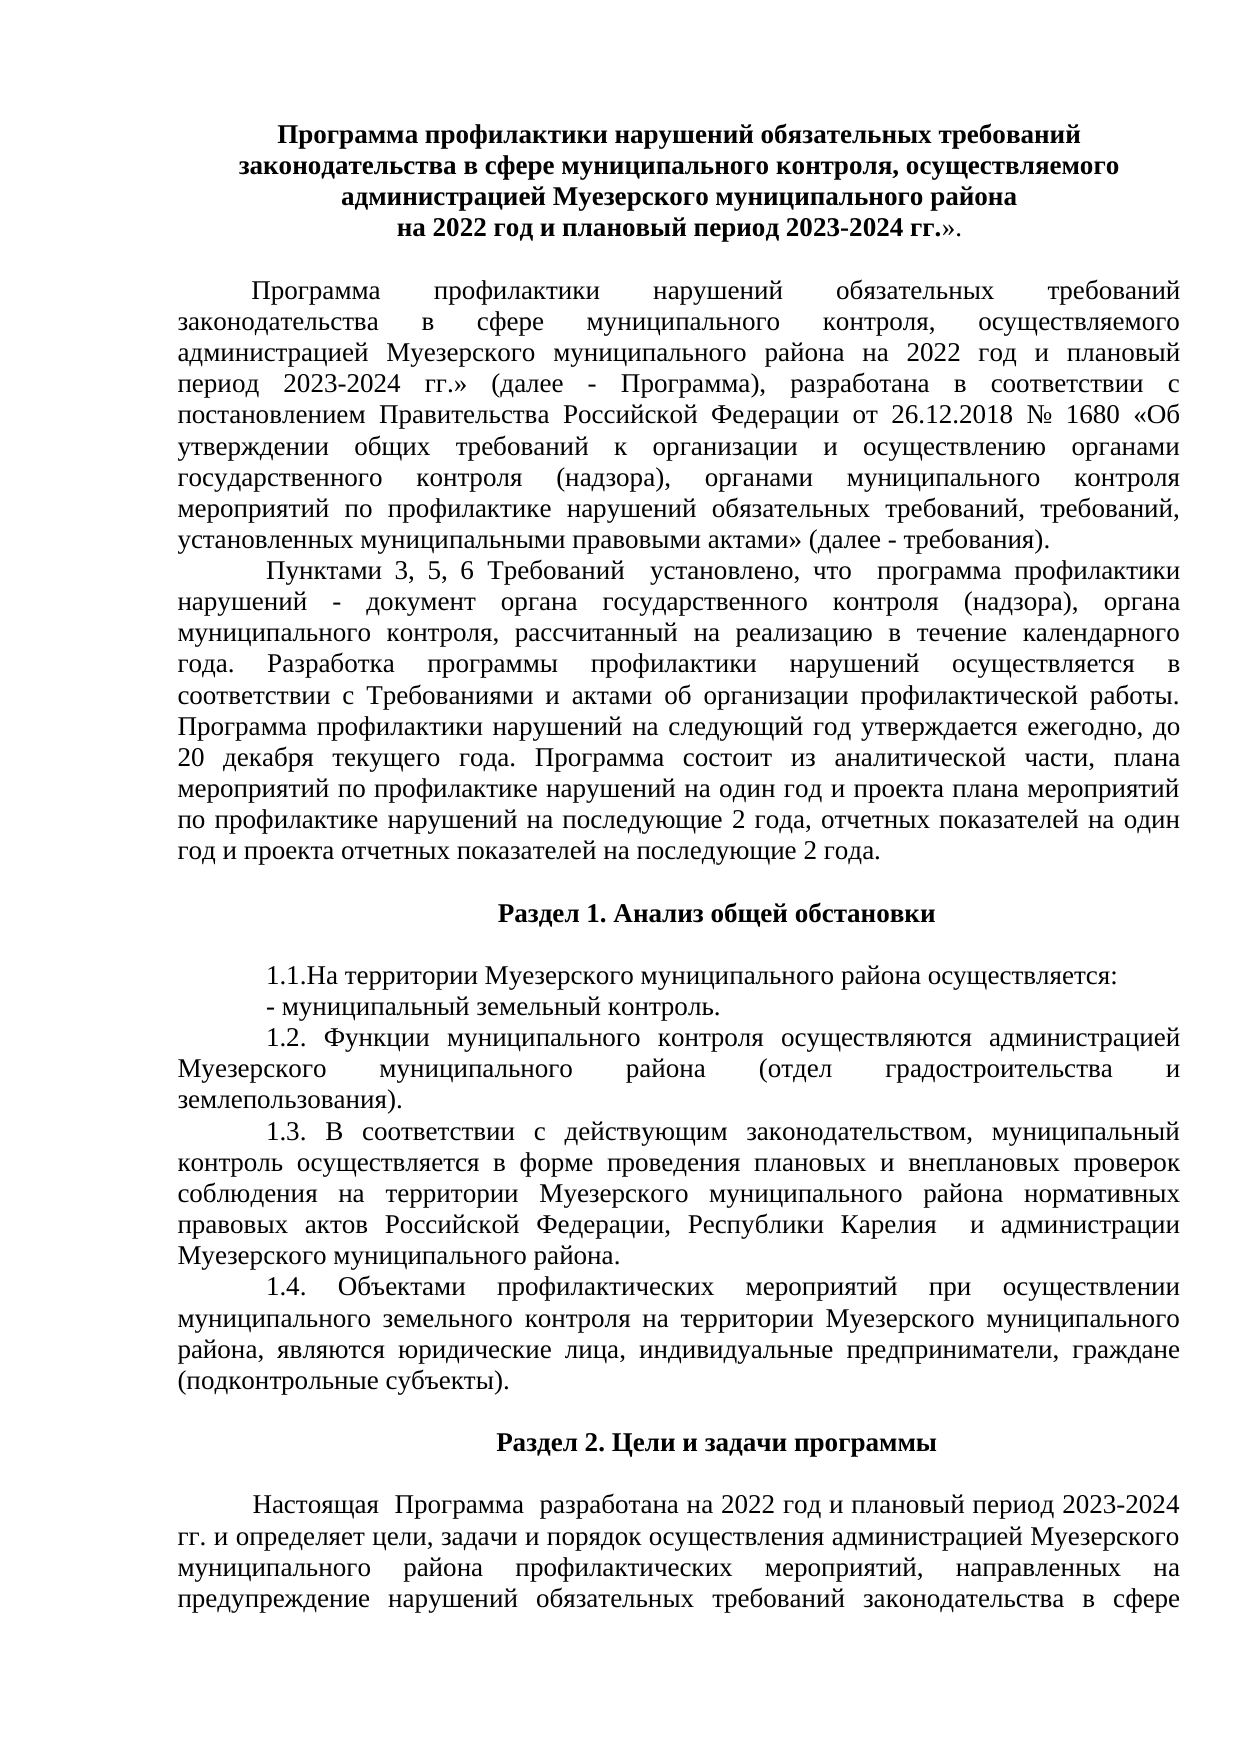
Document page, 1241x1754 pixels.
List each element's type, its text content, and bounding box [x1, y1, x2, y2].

text Раздел 1. Анализ общей обстановки [177, 897, 1181, 928]
title на 2022 год и плановый период 2023-2024 гг.». [177, 212, 1181, 243]
title администрацией Муезерского муниципального района [177, 180, 1181, 212]
list - муниципальный земельный контроль. [177, 990, 1181, 1021]
text Раздел 2. Цели и задачи программы [177, 1426, 1181, 1457]
text 1.4. Объектами профилактических мероприятий при осуществлении муниципального земельного контроля на территории Муезерского муниципального района, являются юридические лица, индивидуальные предприниматели, граждане (подконтрольные субъекты). [177, 1271, 1181, 1395]
text Пунктами 3, 5, 6 Требований установлено, что программа профилактики нарушений - документ органа государственного контроля (надзора), органа муниципального контроля, рассчитанный на реализацию в течение календарного года. Разработка программы профилактики нарушений осуществляется в соответствии с Требованиями и актами об организации профилактической работы. Программа профилактики нарушений на следующий год утверждается ежегодно, до 20 декабря текущего года. Программа состоит из аналитической части, плана мероприятий по профилактике нарушений на один год и проекта плана мероприятий по профилактике нарушений на последующие 2 года, отчетных показателей на один год и проекта отчетных показателей на последующие 2 года. [177, 554, 1181, 866]
text 1.3. В соответствии с действующим законодательством, муниципальный контроль осуществляется в форме проведения плановых и внеплановых проверок соблюдения на территории Муезерского муниципального района нормативных правовых актов Российской Федерации, Республики Карелия и администрации Муезерского муниципального района. [177, 1115, 1181, 1271]
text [177, 1488, 1181, 1613]
title Программа профилактики нарушений обязательных требований законодательства в сфере муниципального контроля, осуществляемого администрацией Муезерского муниципального района на 2022 год и плановый период 2023-2024 гг.» (далее - Программа), разработана в соответствии с постановлением Правительства Российской Федерации от 26.12.2018 № 1680 «Об утверждении общих требований к организации и осуществлению органами государственного контроля (надзора), органами муниципального контроля мероприятий по профилактике нарушений обязательных требований, требований, установленных муниципальными правовыми актами» (далее - требования). [177, 274, 1181, 554]
text 1.2. Функции муниципального контроля осуществляются администрацией Муезерского муниципального района (отдел градостроительства и землепользования). [177, 1021, 1181, 1115]
title Программа профилактики нарушений обязательных требований законодательства в сфере муниципального контроля, осуществляемого [177, 118, 1181, 180]
list 1.1.На территории Муезерского муниципального района осуществляется: [177, 959, 1181, 990]
